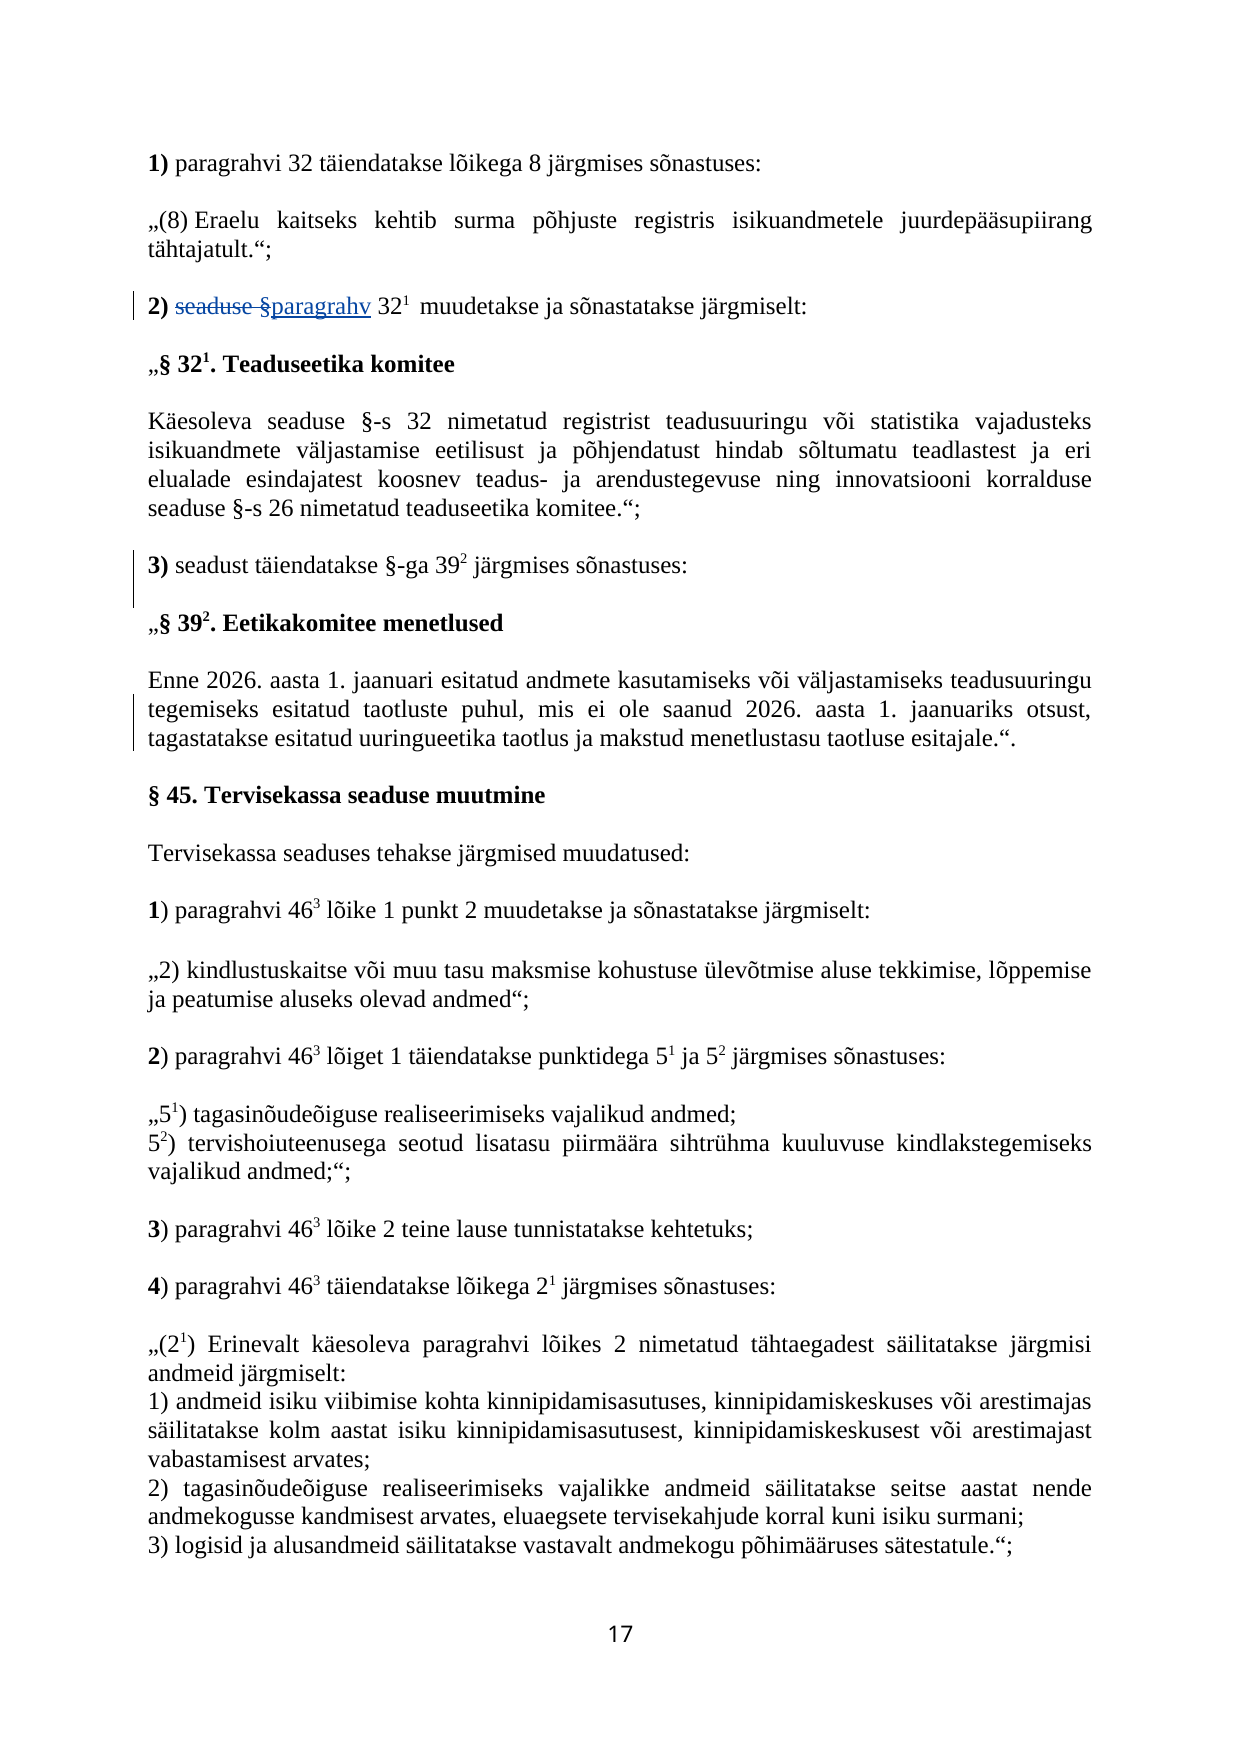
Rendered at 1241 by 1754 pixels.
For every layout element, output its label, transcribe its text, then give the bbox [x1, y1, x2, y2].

text „51) tagasinõudeõiguse realiseerimiseks vajalikud andmed; [148, 1099, 1093, 1128]
text 1) andmeid isiku viibimise kohta kinnipidamisasutuses, kinnipidamiskeskuses või arestimajas säilitatakse kolm aastat isiku kinnipidamisasutusest, kinnipidamiskeskusest või arestimajast vabastamisest arvates; [148, 1386, 1093, 1473]
text 3) paragrahvi 463 lõike 2 teine lause tunnistatakse kehtetuks; [148, 1214, 1093, 1243]
text 1) paragrahvi 32 täiendatakse lõikega 8 järgmises sõnastuses: [148, 148, 1093, 176]
text 2) tagasinõudeõiguse realiseerimiseks vajalikke andmeid säilitatakse seitse aastat nende andmekogusse kandmisest arvates, eluaegsete tervisekahjude korral kuni isiku surmani; [148, 1473, 1093, 1530]
text „§ 321. Teaduseetika komitee [148, 349, 1093, 378]
text „§ 392. Eetikakomitee menetlused [148, 608, 1093, 636]
text „(8) Eraelu kaitseks kehtib surma põhjuste registris isikuandmetele juurdepääsupiirang tähtajatult.“; [148, 205, 1093, 263]
text § 45. Tervisekassa seaduse muutmine [148, 780, 1093, 809]
text 3) seadust täiendatakse §-ga 392 järgmises sõnastuses: [148, 550, 1093, 579]
text Tervisekassa seaduses tehakse järgmised muudatused: [148, 838, 1093, 866]
text 52) tervishoiuteenusega seotud lisatasu piirmäära sihtrühma kuuluvuse kindlakstegemiseks vajalikud andmed;“; [148, 1128, 1093, 1185]
text 2) 321 muudetakse ja sõnastatakse järgmiselt: [148, 291, 1093, 320]
text „(21) Erinevalt käesoleva paragrahvi lõikes 2 nimetatud tähtaegadest säilitatakse järgmisi andmeid järgmiselt: [148, 1329, 1093, 1386]
text Enne 2026. aasta 1. jaanuari esitatud andmete kasutamiseks või väljastamiseks teadusuuringu tegemiseks esitatud taotluste puhul, mis ei ole saanud 2026. aasta 1. jaanuariks otsust, tagastatakse esitatud uuringueetika taotlus ja makstud menetlustasu taotluse esitajale.“. [148, 665, 1093, 751]
text 2) paragrahvi 463 lõiget 1 täiendatakse punktidega 51 ja 52 järgmises sõnastuses: [148, 1041, 1093, 1070]
text Käesoleva seaduse §-s 32 nimetatud registrist teadusuuringu või statistika vajadusteks isikuandmete väljastamise eetilisust ja põhjendatust hindab sõltumatu teadlastest ja eri elualade esindajatest koosnev teadus- ja arendustegevuse ning innovatsiooni korralduse seaduse §-s 26 nimetatud teaduseetika komitee.“; [148, 406, 1093, 521]
text 3) logisid ja alusandmeid säilitatakse vastavalt andmekogu põhimääruses sätestatule.“; [148, 1530, 1093, 1559]
text 1) paragrahvi 463 lõike 1 punkt 2 muudetakse ja sõnastatakse järgmiselt: [148, 895, 1093, 924]
text „2) kindlustuskaitse või muu tasu maksmise kohustuse ülevõtmise aluse tekkimise, lõppemise ja peatumise aluseks olevad andmed“; [148, 955, 1093, 1013]
text 4) paragrahvi 463 täiendatakse lõikega 21 järgmises sõnastuses: [148, 1271, 1093, 1300]
